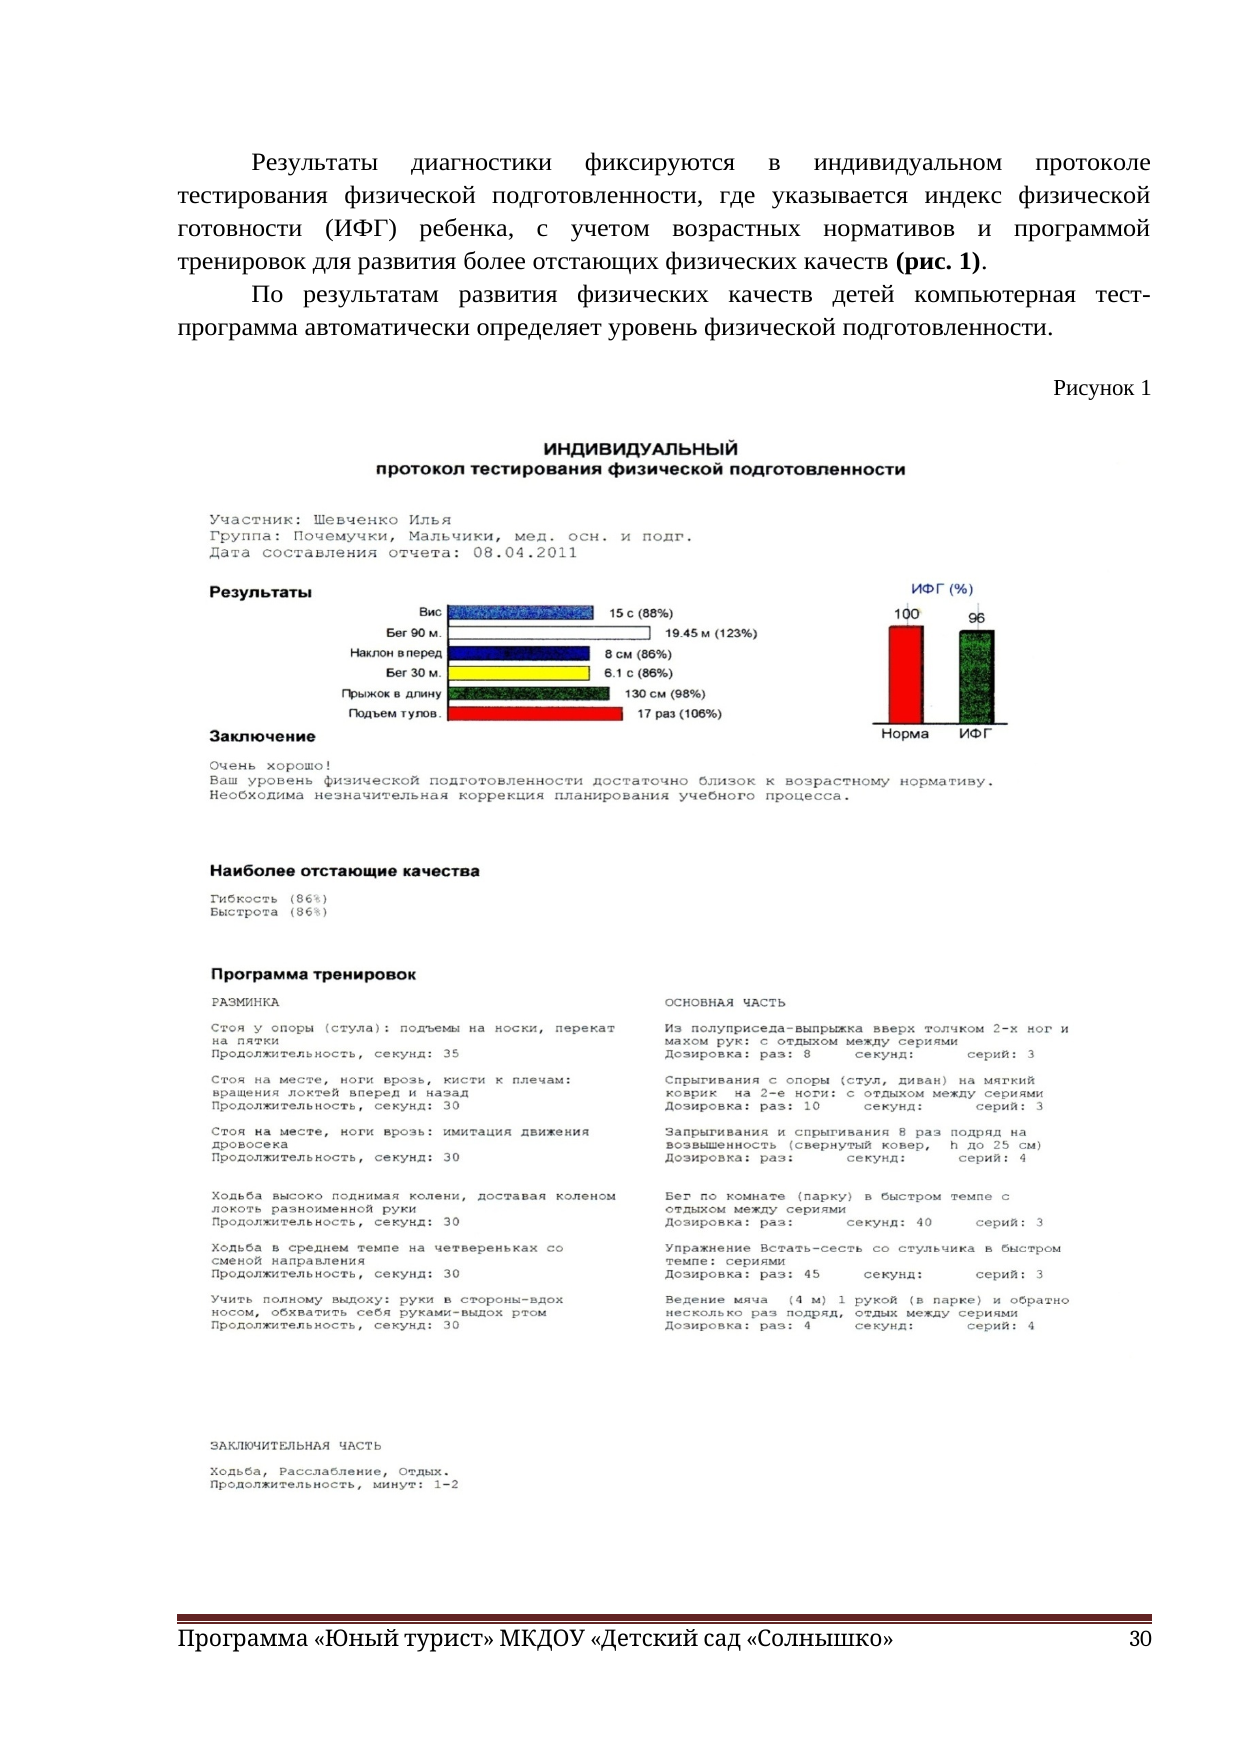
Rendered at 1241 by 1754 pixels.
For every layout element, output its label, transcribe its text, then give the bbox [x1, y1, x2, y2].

text Рисунок 1 [177, 374, 1152, 401]
text По результатам развития физических качеств детей компьютерная тест-программа автоматически определяет уровень физической подготовленности. [177, 279, 1152, 341]
picture [168, 413, 1136, 1541]
text Результаты диагностики фиксируются в индивидуальном протоколе тестирования физической подготовленности, где указывается индекс физической готовности (ИФГ) ребенка, с учетом возрастных нормативов и программой тренировок для развития более отстающих физических качеств (рис. 1). [177, 147, 1152, 275]
